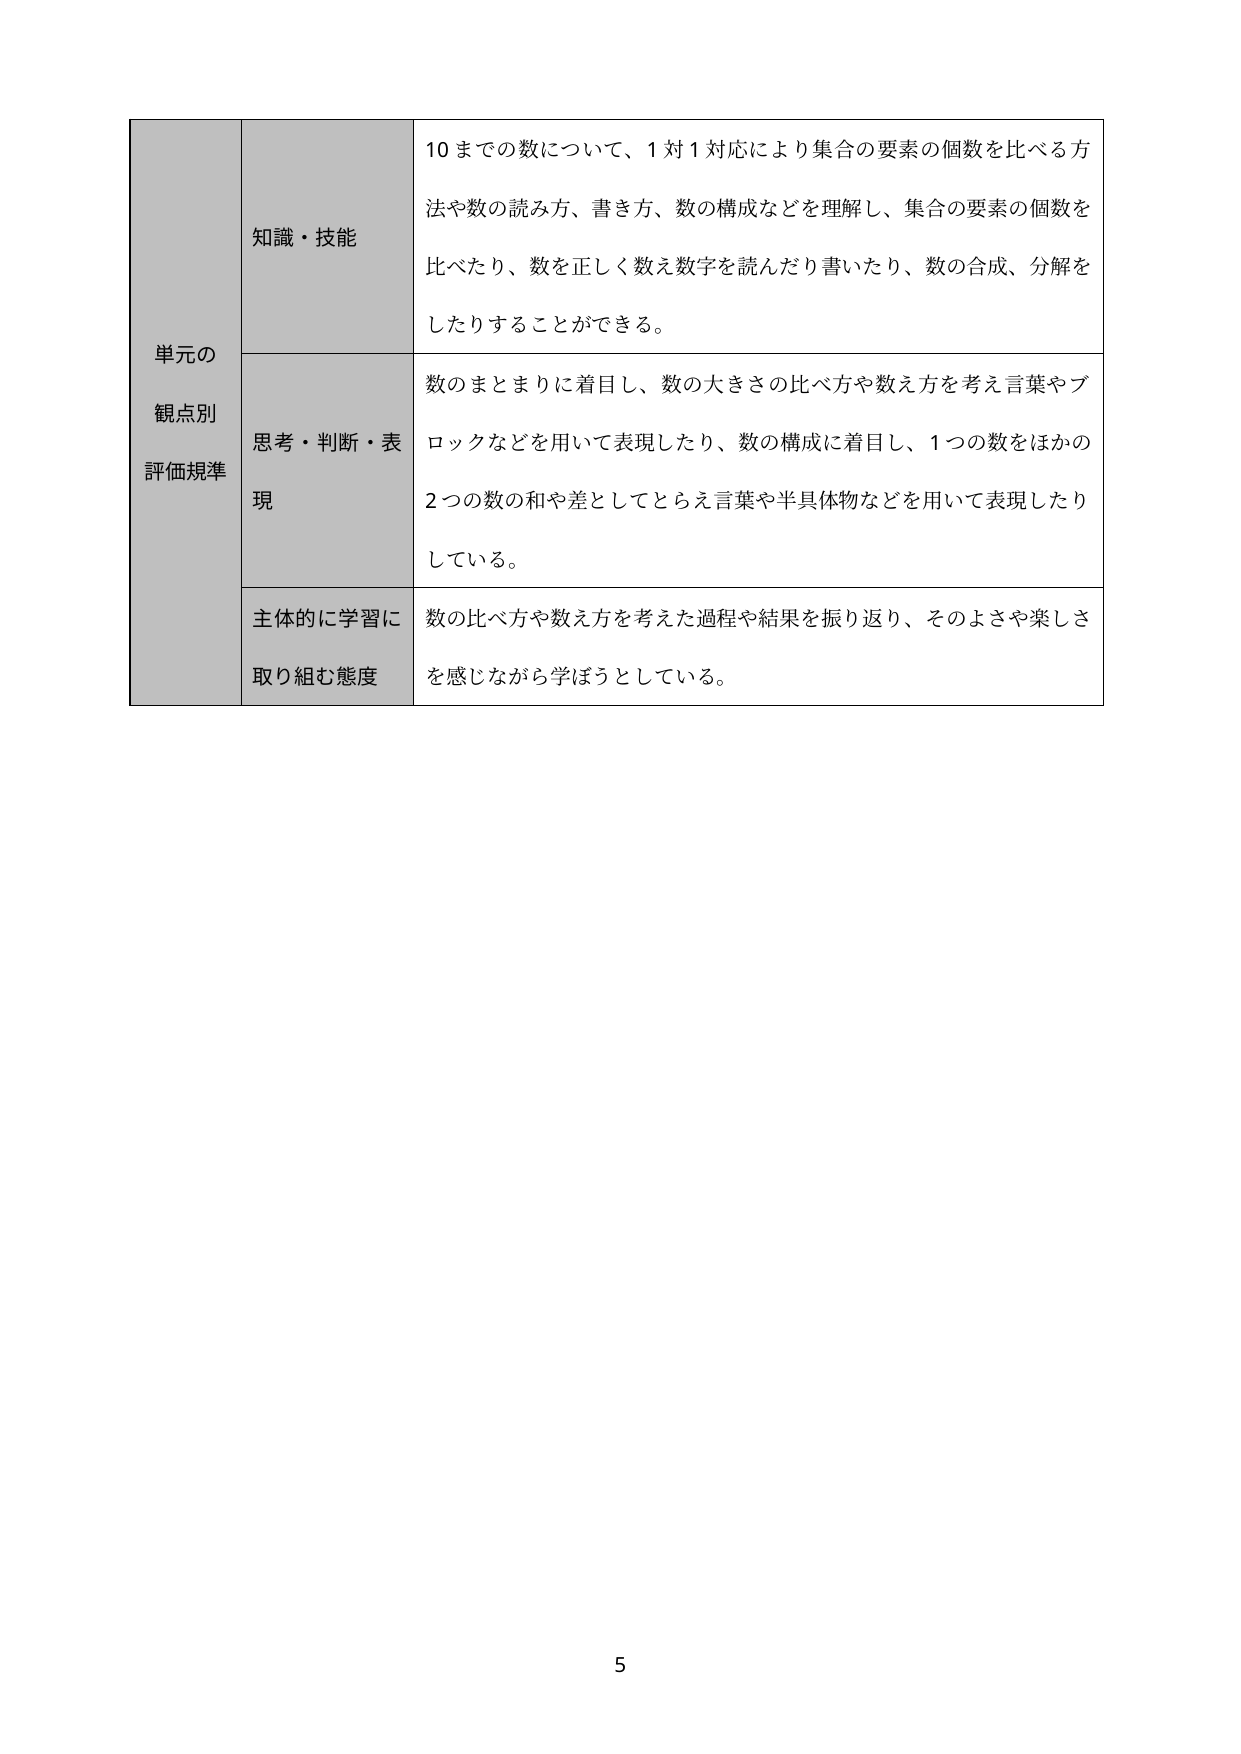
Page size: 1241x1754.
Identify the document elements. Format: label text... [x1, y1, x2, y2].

table_cell 単元の 観点別 評価規準 [131, 120, 241, 705]
table_cell 数のまとまりに着目し、数の大きさの比べ方や数え方を考え言葉やブロックなどを用いて表現したり、数の構成に着目し、1つの数をほかの2つの数の和や差としてとらえ言葉や半具体物などを用いて表現したりしている。 [414, 354, 1103, 587]
table_cell 思考・判断・表現 [242, 354, 413, 587]
table_cell 数の比べ方や数え方を考えた過程や結果を振り返り、そのよさや楽しさを感じながら学ぼうとしている。 [414, 588, 1103, 705]
table_cell 知識・技能 [242, 120, 413, 353]
table_cell 10までの数について、1対1対応により集合の要素の個数を比べる方法や数の読み方、書き方、数の構成などを理解し、集合の要素の個数を比べたり、数を正しく数え数字を読んだり書いたり、数の合成、分解をしたりすることができる。 [414, 120, 1103, 353]
table_cell 主体的に学習に取り組む態度 [242, 588, 413, 705]
